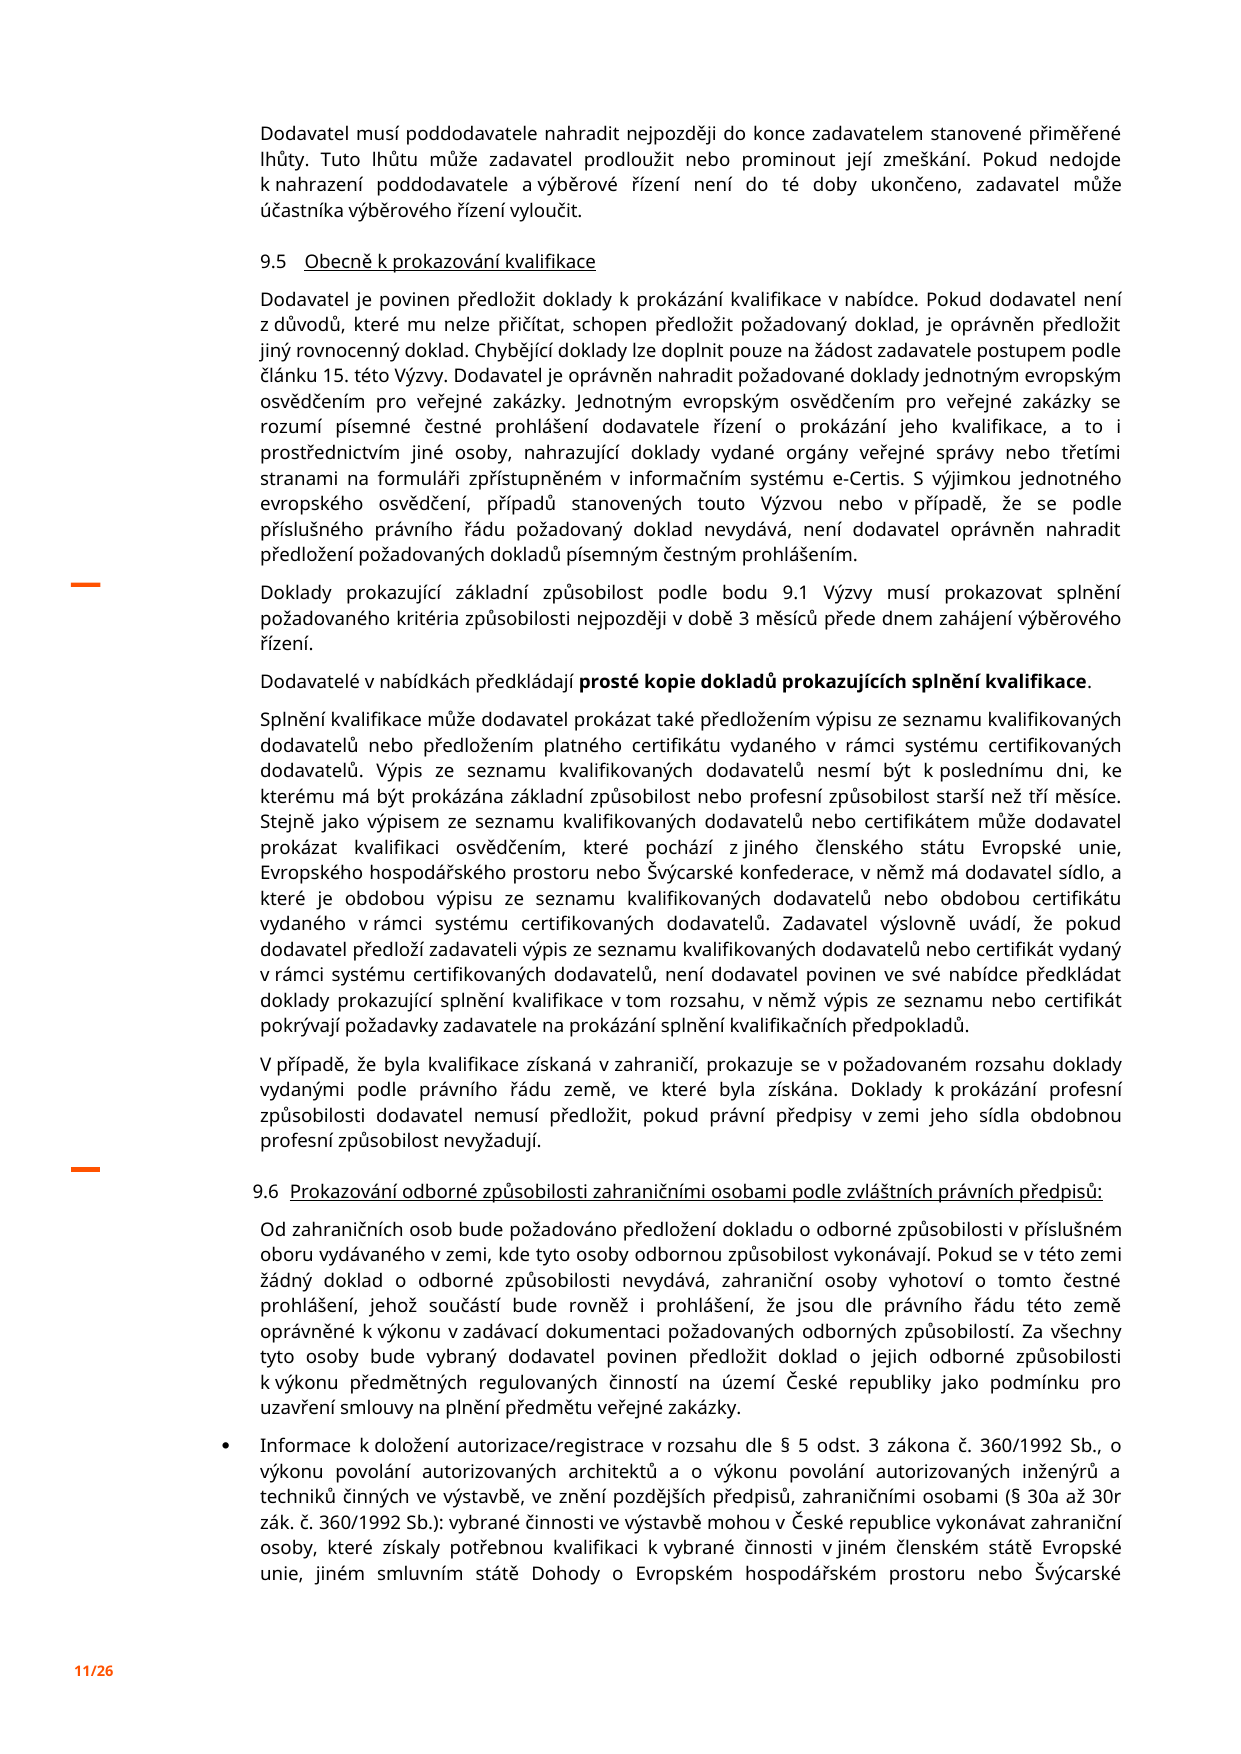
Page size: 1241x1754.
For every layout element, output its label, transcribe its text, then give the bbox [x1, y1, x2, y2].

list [222, 1433, 1122, 1586]
text Splnění kvalifikace může dodavatel prokázat také předložením výpisu ze seznamu kvalifikovaných dodavatelů nebo předložením platného certifikátu vydaného v rámci systému certifikovaných dodavatelů. Výpis ze seznamu kvalifikovaných dodavatelů nesmí být k poslednímu dni, ke kterému má být prokázána základní způsobilost nebo profesní způsobilost starší než tří měsíce. Stejně jako výpisem ze seznamu kvalifikovaných dodavatelů nebo certifikátem může dodavatel prokázat kvalifikaci osvědčením, které pochází z jiného členského státu Evropské unie, Evropského hospodářského prostoru nebo Švýcarské konfederace, v němž má dodavatel sídlo, a které je obdobou výpisu ze seznamu kvalifikovaných dodavatelů nebo obdobou certifikátu vydaného v rámci systému certifikovaných dodavatelů. Zadavatel výslovně uvádí, že pokud dodavatel předloží zadavateli výpis ze seznamu kvalifikovaných dodavatelů nebo certifikát vydaný v rámci systému certifikovaných dodavatelů, není dodavatel povinen ve své nabídce předkládat doklady prokazující splnění kvalifikace v tom rozsahu, v němž výpis ze seznamu nebo certifikát pokrývají požadavky zadavatele na prokázání splnění kvalifikačních předpokladů. [260, 707, 1122, 1038]
text Dodavatel musí poddodavatele nahradit nejpozději do konce zadavatelem stanovené přiměřené lhůty. Tuto lhůtu může zadavatel prodloužit nebo prominout její zmeškání. Pokud nedojde k nahrazení poddodavatele a výběrové řízení není do té doby ukončeno, zadavatel může účastníka výběrového řízení vyloučit. [260, 121, 1122, 223]
text Doklady prokazující základní způsobilost podle bodu 9.1 Výzvy musí prokazovat splnění požadovaného kritéria způsobilosti nejpozději v době 3 měsíců přede dnem zahájení výběrového řízení. [260, 579, 1122, 656]
list Prokazování odborné způsobilosti zahraničními osobami podle zvláštních právních předpisů: [252, 1178, 1122, 1203]
text V případě, že byla kvalifikace získaná v zahraničí, prokazuje se v požadovaném rozsahu doklady vydanými podle právního řádu země, ve které byla získána. Doklady k prokázání profesní způsobilosti dodavatel nemusí předložit, pokud právní předpisy v zemi jeho sídla obdobnou profesní způsobilost nevyžadují. [260, 1051, 1122, 1153]
text Od zahraničních osob bude požadováno předložení dokladu o odborné způsobilosti v příslušném oboru vydávaného v zemi, kde tyto osoby odbornou způsobilost vykonávají. Pokud se v této zemi žádný doklad o odborné způsobilosti nevydává, zahraniční osoby vyhotoví o tomto čestné prohlášení, jehož součástí bude rovněž i prohlášení, že jsou dle právního řádu této země oprávněné k výkonu v zadávací dokumentaci požadovaných odborných způsobilostí. Za všechny tyto osoby bude vybraný dodavatel povinen předložit doklad o jejich odborné způsobilosti k výkonu předmětných regulovaných činností na území České republiky jako podmínku pro uzavření smlouvy na plnění předmětu veřejné zakázky. [260, 1216, 1122, 1420]
text Dodavatelé v nabídkách předkládají prosté kopie dokladů prokazujících splnění kvalifikace. [260, 668, 1122, 694]
text Dodavatel je povinen předložit doklady k prokázání kvalifikace v nabídce. Pokud dodavatel není z důvodů, které mu nelze přičítat, schopen předložit požadovaný doklad, je oprávněn předložit jiný rovnocenný doklad. Chybějící doklady lze doplnit pouze na žádost zadavatele postupem podle článku 15. této Výzvy. Dodavatel je oprávněn nahradit požadované doklady jednotným evropským osvědčením pro veřejné zakázky. Jednotným evropským osvědčením pro veřejné zakázky se rozumí písemné čestné prohlášení dodavatele řízení o prokázání jeho kvalifikace, a to i prostřednictvím jiné osoby, nahrazující doklady vydané orgány veřejné správy nebo třetími stranami na formuláři zpřístupněném v informačním systému e-Certis. S výjimkou jednotného evropského osvědčení, případů stanovených touto Výzvou nebo v případě, že se podle příslušného právního řádu požadovaný doklad nevydává, není dodavatel oprávněn nahradit předložení požadovaných dokladů písemným čestným prohlášením. [260, 286, 1122, 567]
list Obecně k prokazování kvalifikace [260, 248, 1122, 274]
